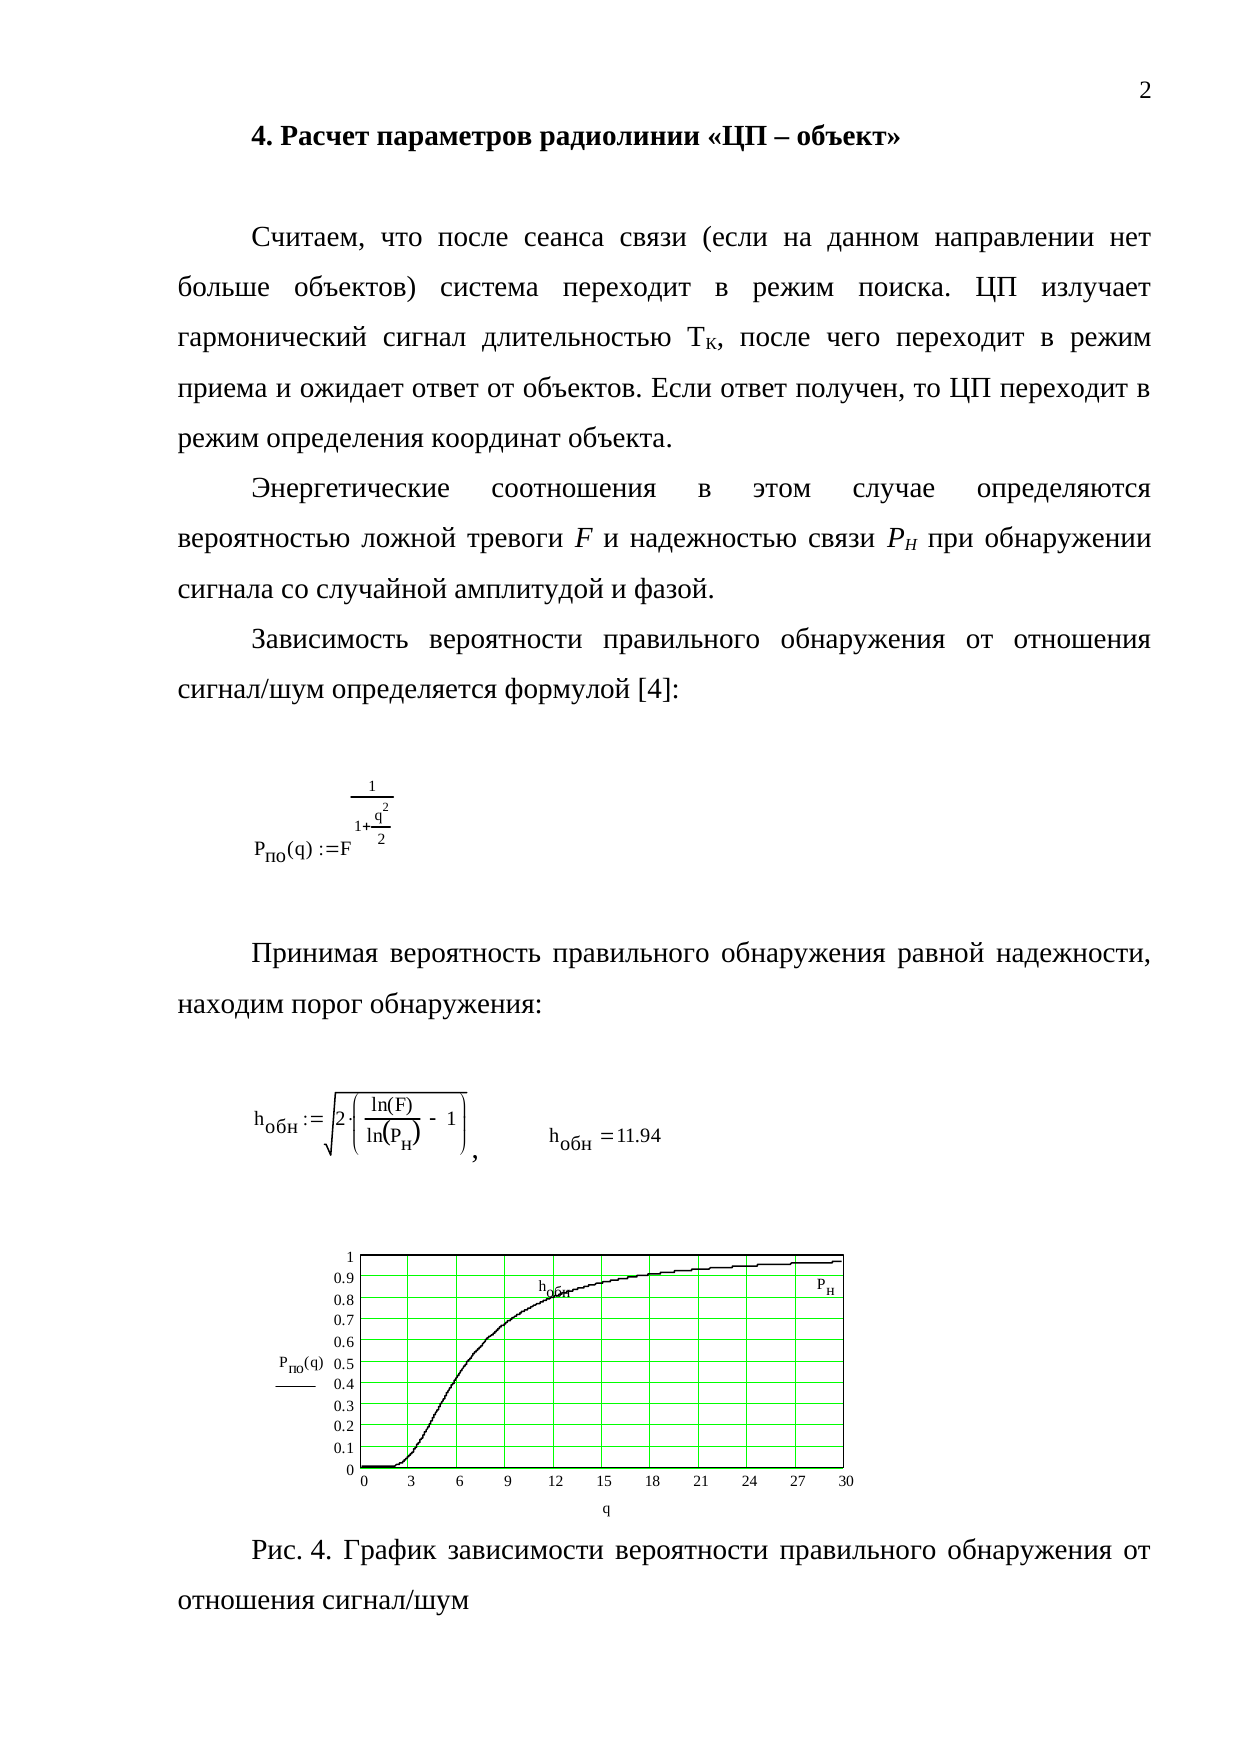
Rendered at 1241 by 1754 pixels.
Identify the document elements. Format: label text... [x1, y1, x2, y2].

text Энергетические соотношения в этом случае определяются вероятностью ложной тревоги F и надежностью связи РН при обнаружении сигнала со случайной амплитудой и фазой. [177, 470, 1152, 604]
text , [177, 1086, 1152, 1164]
text Зависимость вероятности правильного обнаружения от отношения сигнал/шум определяется формулой [4]: [177, 621, 1152, 705]
text Принимая вероятность правильного обнаружения равной надежности, находим порог обнаружения: [177, 935, 1152, 1019]
text Рис. 4. График зависимости вероятности правильного обнаружения от отношения сигнал/шум [177, 1532, 1152, 1616]
text 4. Расчет параметров радиолинии «ЦП – объект» [177, 118, 1152, 152]
text Считаем, что после сеанса связи (если на данном направлении нет больше объектов) система переходит в режим поиска. ЦП излучает гармонический сигнал длительностью ТК, после чего переходит в режим приема и ожидает ответ от объектов. Если ответ получен, то ЦП переходит в режим определения координат объекта. [177, 219, 1152, 453]
